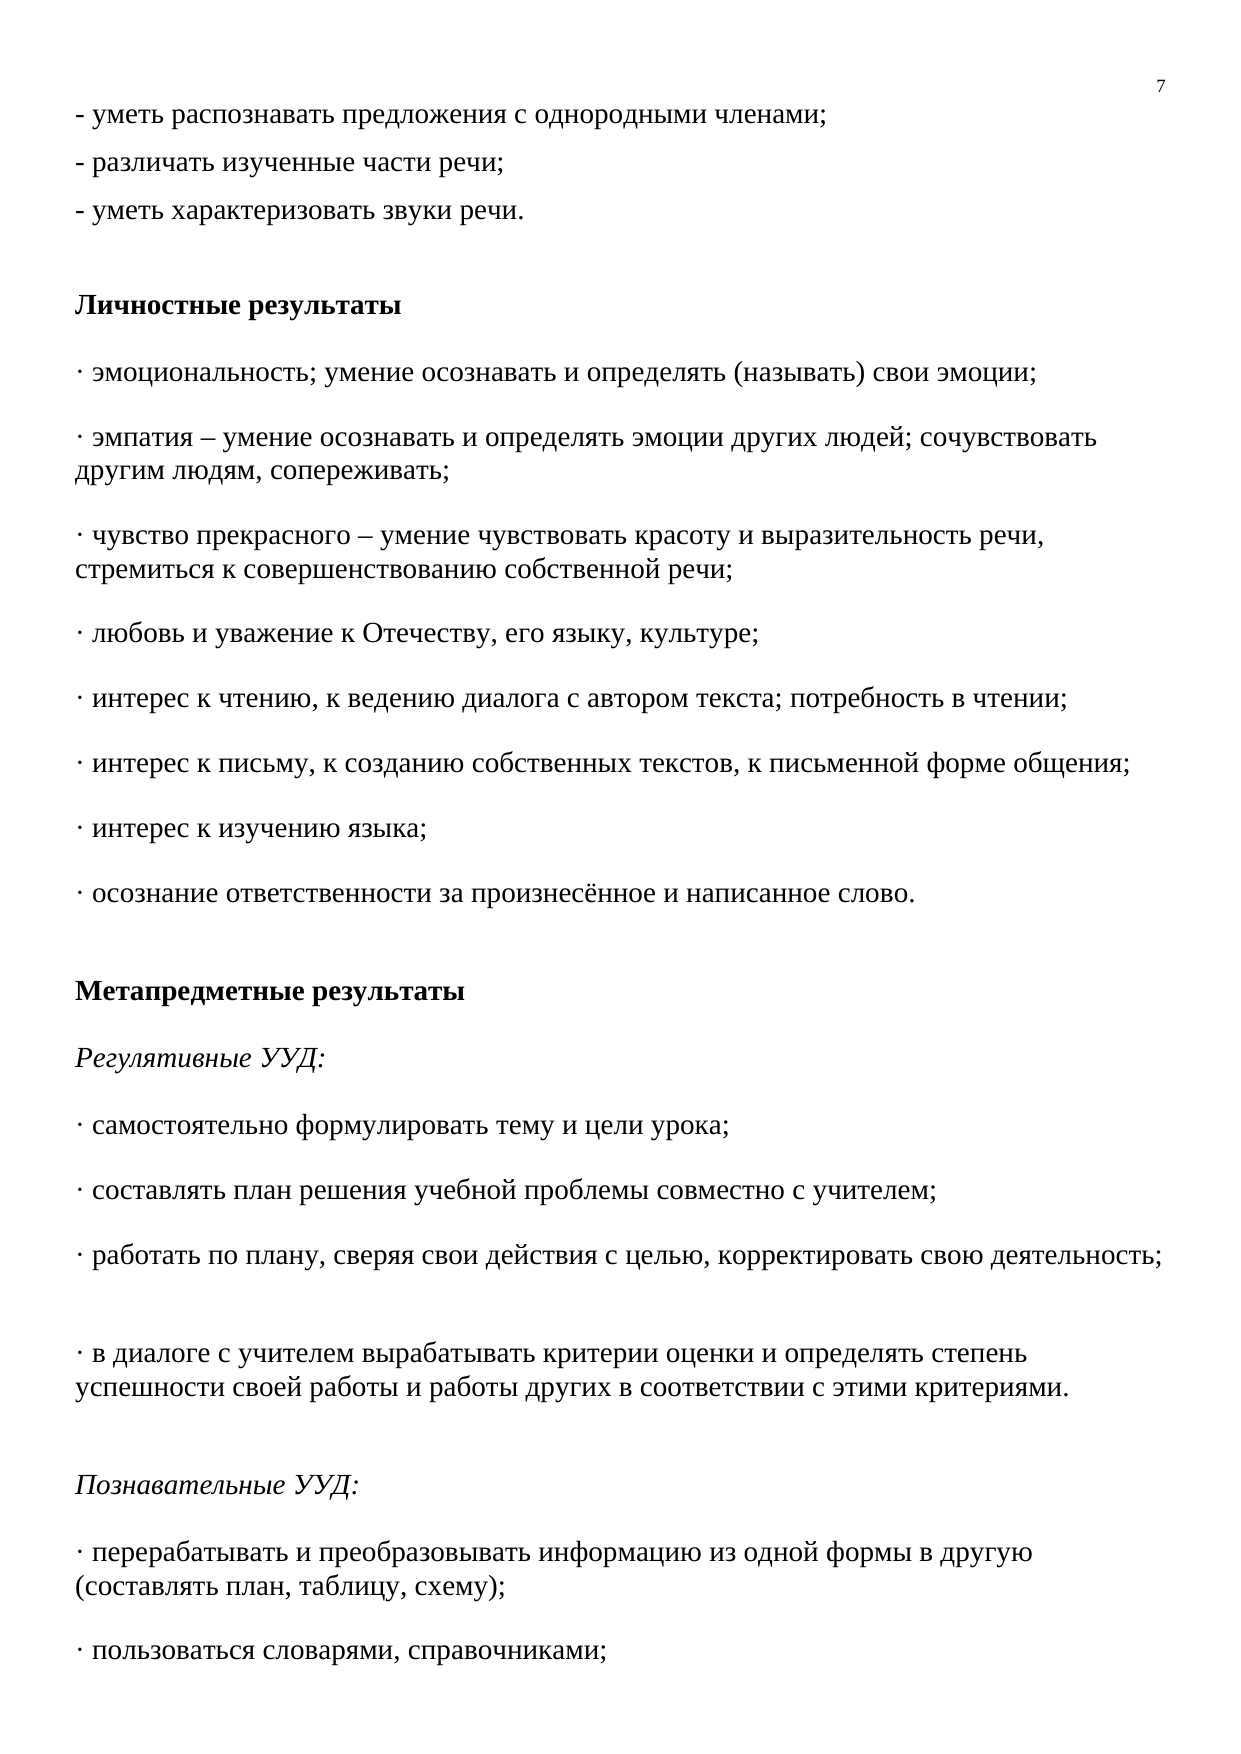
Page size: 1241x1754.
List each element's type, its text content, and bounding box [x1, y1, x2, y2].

text Регулятивные УУД: [75, 1040, 1165, 1074]
text - уметь распознавать предложения с однородными членами; [75, 97, 1165, 130]
text · самостоятельно формулировать тему и цели урока; [75, 1107, 1165, 1141]
text Познавательные УУД: [75, 1467, 1165, 1501]
text · перерабатывать и преобразовывать информацию из одной формы в другую (составлять план, таблицу, схему); [75, 1534, 1165, 1601]
text · эмоциональность; умение осознавать и определять (называть) свои эмоции; [75, 354, 1165, 388]
text · интерес к изучению языка; [75, 810, 1165, 843]
text · интерес к письму, к созданию собственных текстов, к письменной форме общения; [75, 745, 1165, 779]
text · в диалоге с учителем вырабатывать критерии оценки и определять степень успешности своей работы и работы других в соответствии с этими критериями. [75, 1335, 1165, 1402]
text · работать по плану, сверяя свои действия с целью, корректировать свою деятельность; [75, 1237, 1165, 1270]
text Метапредметные результаты [75, 973, 1165, 1007]
text - различать изученные части речи; [75, 144, 1165, 178]
text · эмпатия – умение осознавать и определять эмоции других людей; сочувствовать другим людям, сопереживать; [75, 419, 1165, 486]
text · интерес к чтению, к ведению диалога с автором текста; потребность в чтении; [75, 680, 1165, 714]
text · чувство прекрасного – умение чувствовать красоту и выразительность речи, стремиться к совершенствованию собственной речи; [75, 517, 1165, 584]
text · пользоваться словарями, справочниками; [75, 1632, 1165, 1666]
text · любовь и уважение к Отечеству, его языку, культуре; [75, 616, 1165, 649]
text Личностные результаты [75, 287, 1165, 321]
text · осознание ответственности за произнесённое и написанное слово. [75, 875, 1165, 908]
text - уметь характеризовать звуки речи. [75, 192, 1165, 225]
text · составлять план решения учебной проблемы совместно с учителем; [75, 1172, 1165, 1206]
